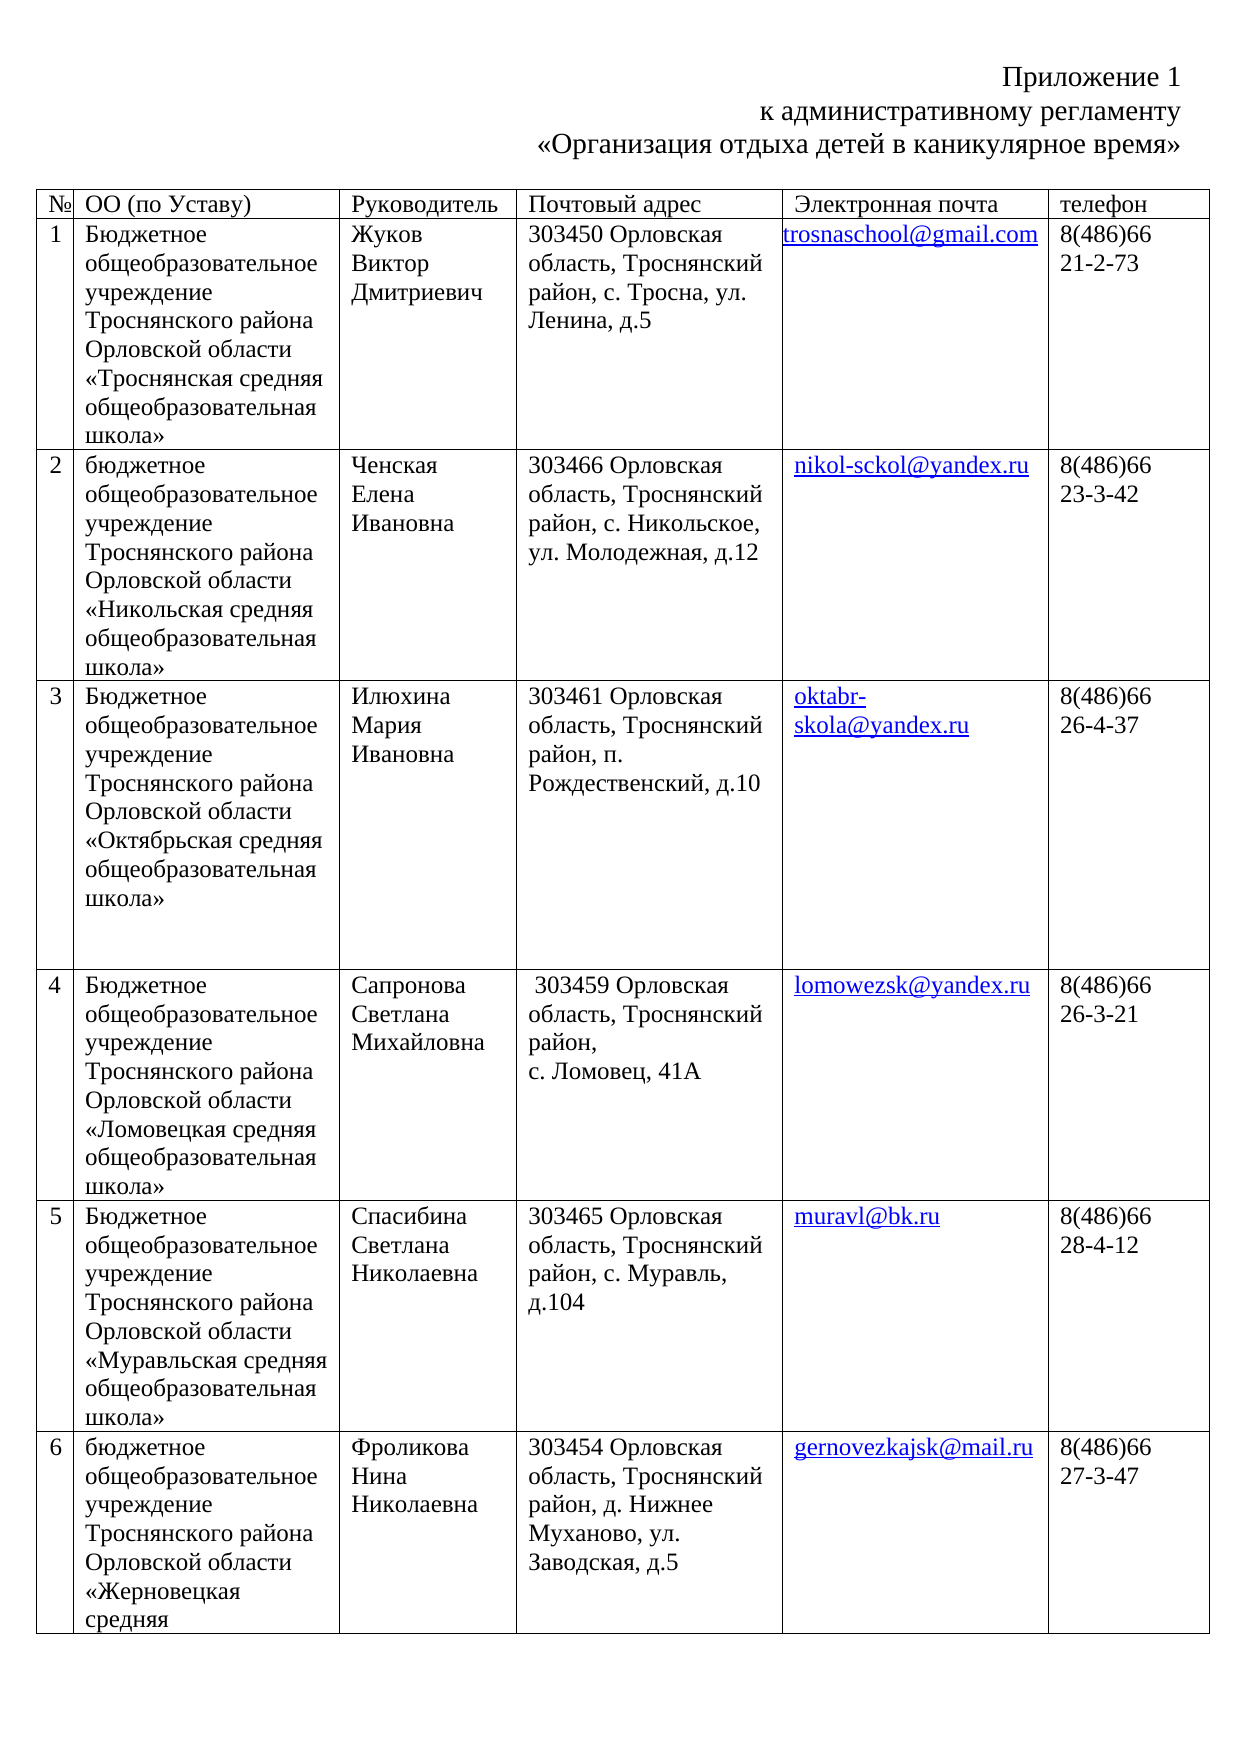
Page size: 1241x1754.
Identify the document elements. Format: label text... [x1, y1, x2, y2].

table_header ОО (по Уставу) [74, 190, 339, 218]
table_cell 8(486)66 26-4-37 [1049, 681, 1209, 969]
table_cell lomowezsk@yandex.ru [783, 970, 1048, 1200]
table_header № [37, 190, 73, 218]
table_cell 303459 Орловская область, Троснянский район, с. Ломовец, 41А [517, 970, 782, 1200]
table_cell 8(486)66 27-3-47 [1049, 1432, 1209, 1633]
table_cell Сапронова Светлана Михайловна [340, 970, 516, 1200]
table_cell 8(486)66 28-4-12 [1049, 1201, 1209, 1431]
table_cell Бюджетное общеобразовательное учреждение Троснянского района Орловской области «Муравльская средняя общеобразовательная школа» [74, 1201, 339, 1431]
table_cell 5 [37, 1201, 73, 1431]
table_cell 3 [37, 681, 73, 969]
table_cell Бюджетное общеобразовательное учреждение Троснянского района Орловской области «Ломовецкая средняя общеобразовательная школа» [74, 970, 339, 1200]
table_cell 303465 Орловская область, Троснянский район, с. Муравль, д.104 [517, 1201, 782, 1431]
table_cell 4 [37, 970, 73, 1200]
table_header Руководитель [340, 190, 516, 218]
text к административному регламенту [534, 93, 1181, 126]
table_cell бюджетное общеобразовательное учреждение Троснянского района Орловской области «Никольская средняя общеобразовательная школа» [74, 450, 339, 680]
table_cell Спасибина Светлана Николаевна [340, 1201, 516, 1431]
table_cell Бюджетное общеобразовательное учреждение Троснянского района Орловской области «Октябрьская средняя общеобразовательная школа» [74, 681, 339, 969]
text Приложение 1 [534, 59, 1181, 93]
table_cell Ченская Елена Ивановна [340, 450, 516, 680]
table_header Почтовый адрес [517, 190, 782, 218]
table_cell оktabr-skola@yandex.ru [783, 681, 1048, 969]
table_cell 8(486)66 21-2-73 [1049, 219, 1209, 449]
table_cell 6 [37, 1432, 73, 1633]
table_header Электронная почта [783, 190, 1048, 218]
table_header телефон [1049, 190, 1209, 218]
table_cell 1 [37, 219, 73, 449]
table_cell Жуков Виктор Дмитриевич [340, 219, 516, 449]
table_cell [340, 1432, 516, 1633]
table_cell Илюхина Мария Ивановна [340, 681, 516, 969]
table_cell 8(486)66 23-3-42 [1049, 450, 1209, 680]
table_cell 8(486)66 26-3-21 [1049, 970, 1209, 1200]
table_cell 303466 Орловская область, Троснянский район, с. Никольское, ул. Молодежная, д.12 [517, 450, 782, 680]
table_cell Бюджетное общеобразовательное учреждение Троснянского района Орловской области «Троснянская средняя общеобразовательная школа» [74, 219, 339, 449]
table_cell muravl@bk.ru [783, 1201, 1048, 1431]
table_cell 303450 Орловская область, Троснянский район, с. Тросна, ул. Ленина, д.5 [517, 219, 782, 449]
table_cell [783, 1432, 1048, 1633]
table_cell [74, 1432, 339, 1633]
table_cell 2 [37, 450, 73, 680]
text «Организация отдыха детей в каникулярное время» [534, 126, 1181, 160]
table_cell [517, 1432, 782, 1633]
table_cell nikol-sckol@yandex.ru [783, 450, 1048, 680]
table_cell trosnaschool@gmail.com [783, 219, 1048, 449]
table_cell 303461 Орловская область, Троснянский район, п. Рождественский, д.10 [517, 681, 782, 969]
